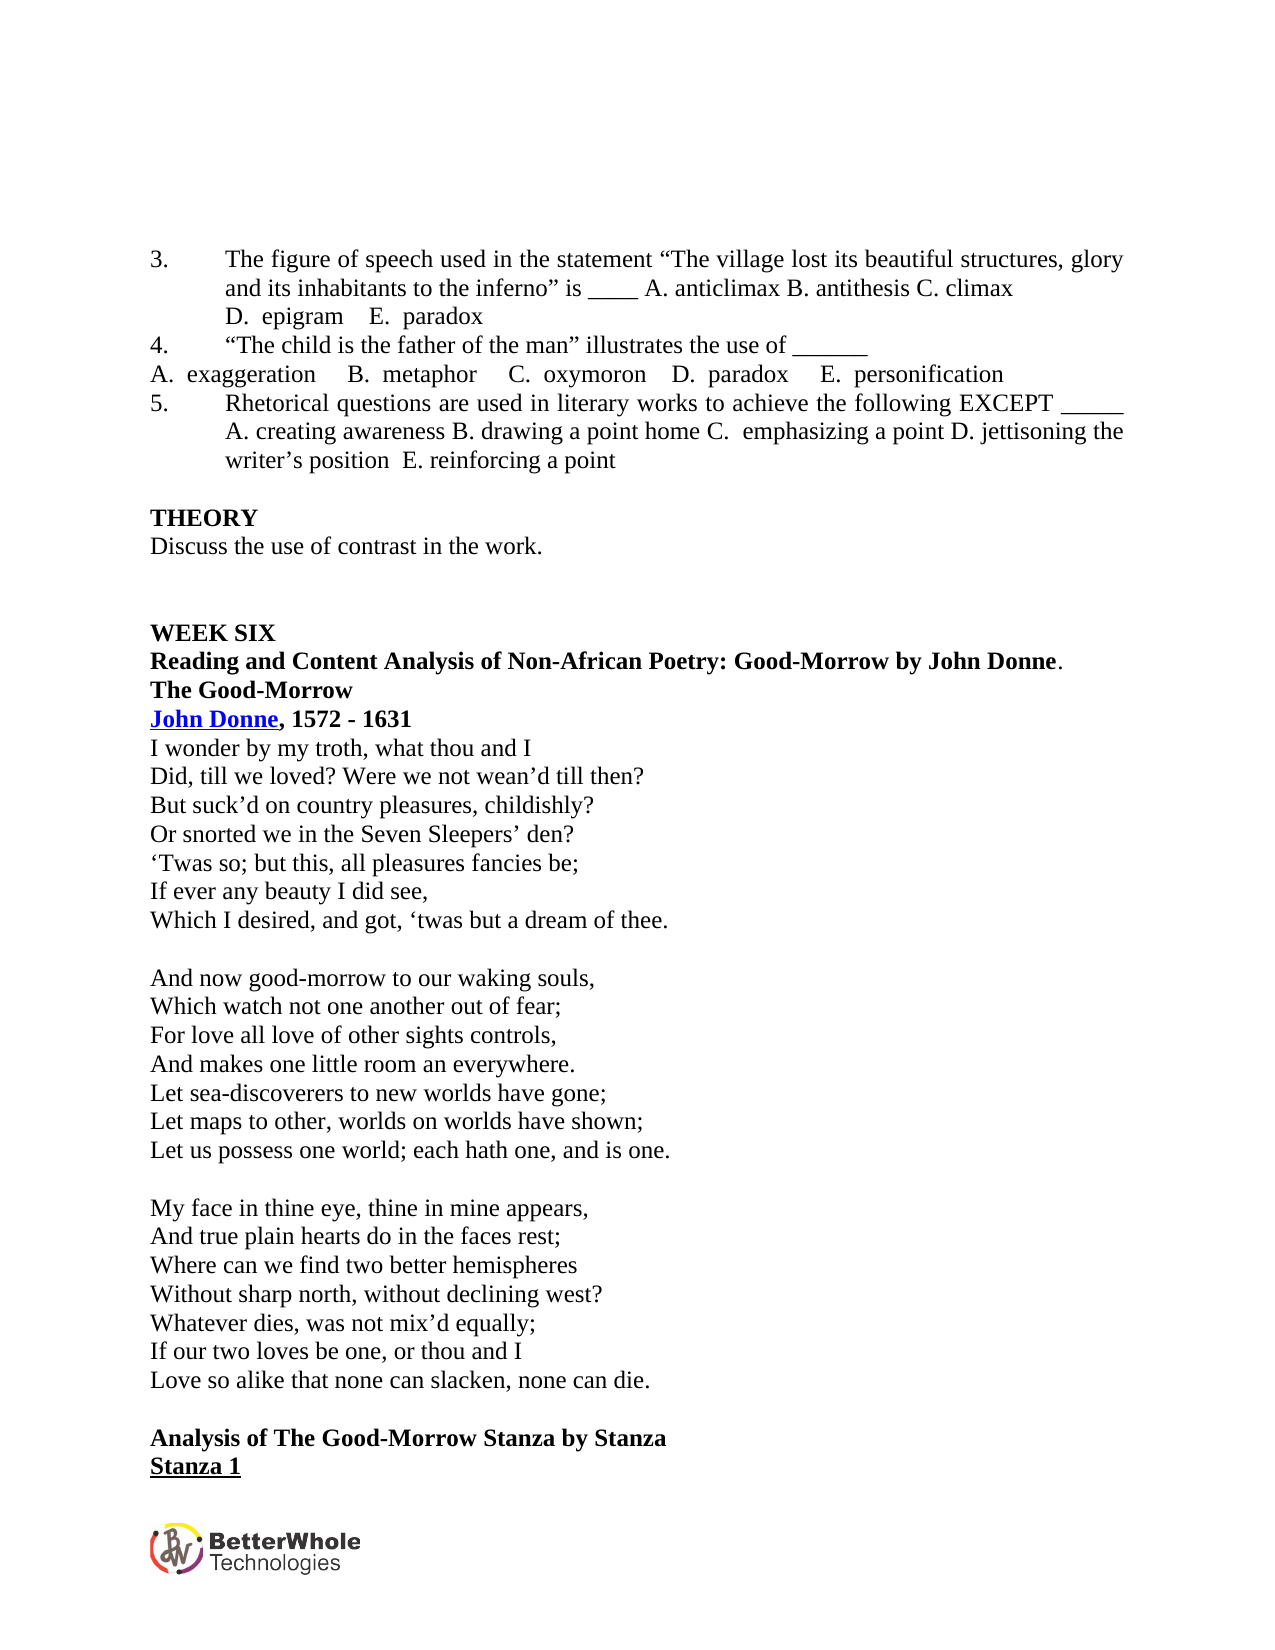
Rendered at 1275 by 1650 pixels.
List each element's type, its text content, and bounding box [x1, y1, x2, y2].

text THEORY [150, 503, 1125, 531]
text Did, till we loved? Were we not wean’d till then? [150, 761, 1125, 790]
text Discuss the use of contrast in the work. [150, 531, 1125, 560]
text But suck’d on country pleasures, childishly? [150, 790, 1125, 819]
text I wonder by my troth, what thou and I [150, 733, 1125, 761]
text Let us possess one world; each hath one, and is one. [150, 1135, 1125, 1164]
text Which I desired, and got, ‘twas but a dream of thee. [150, 905, 1125, 934]
text ‘Twas so; but this, all pleasures fancies be; [150, 848, 1125, 876]
subtitle The Good-Morrow [150, 675, 1125, 704]
text Let sea-discoverers to new worlds have gone; [150, 1078, 1125, 1106]
subtitle John Donne, 1572 - 1631 [150, 704, 1125, 733]
picture [150, 1523, 360, 1575]
text And now good-morrow to our waking souls, [150, 963, 1125, 991]
text D. epigram E. paradox [150, 301, 1125, 330]
text Love so alike that none can slacken, none can die. [150, 1365, 1125, 1394]
text 5. Rhetorical questions are used in literary works to achieve the following EXCEPT _____ A. creating awareness B. drawing a point home C. emphasizing a point D. jettisoning the writer’s position E. reinforcing a point [150, 388, 1125, 474]
text My face in thine eye, thine in mine appears, [150, 1193, 1125, 1221]
text Reading and Content Analysis of Non-African Poetry: Good-Morrow by John Donne. [150, 646, 1125, 675]
text Whatever dies, was not mix’d equally; [150, 1308, 1125, 1336]
text Which watch not one another out of fear; [150, 991, 1125, 1020]
text 3. The figure of speech used in the statement “The village lost its beautiful structures, glory and its inhabitants to the inferno” is ____ A. anticlimax B. antithesis C. climax [150, 244, 1125, 301]
text Let maps to other, worlds on worlds have shown; [150, 1106, 1125, 1135]
text Stanza 1 [150, 1451, 1125, 1480]
text A. exaggeration B. metaphor C. oxymoron D. paradox E. personification [150, 359, 1125, 388]
text If our two loves be one, or thou and I [150, 1336, 1125, 1365]
subtitle Analysis of The Good-Morrow Stanza by Stanza [150, 1423, 1125, 1451]
text Where can we find two better hemispheres [150, 1250, 1125, 1279]
text For love all love of other sights controls, [150, 1020, 1125, 1049]
text Or snorted we in the Seven Sleepers’ den? [150, 819, 1125, 848]
text Without sharp north, without declining west? [150, 1279, 1125, 1308]
text If ever any beauty I did see, [150, 876, 1125, 905]
text And makes one little room an everywhere. [150, 1049, 1125, 1078]
text And true plain hearts do in the faces rest; [150, 1221, 1125, 1250]
text 4. “The child is the father of the man” illustrates the use of ______ [150, 330, 1125, 359]
text WEEK SIX [150, 618, 1125, 646]
